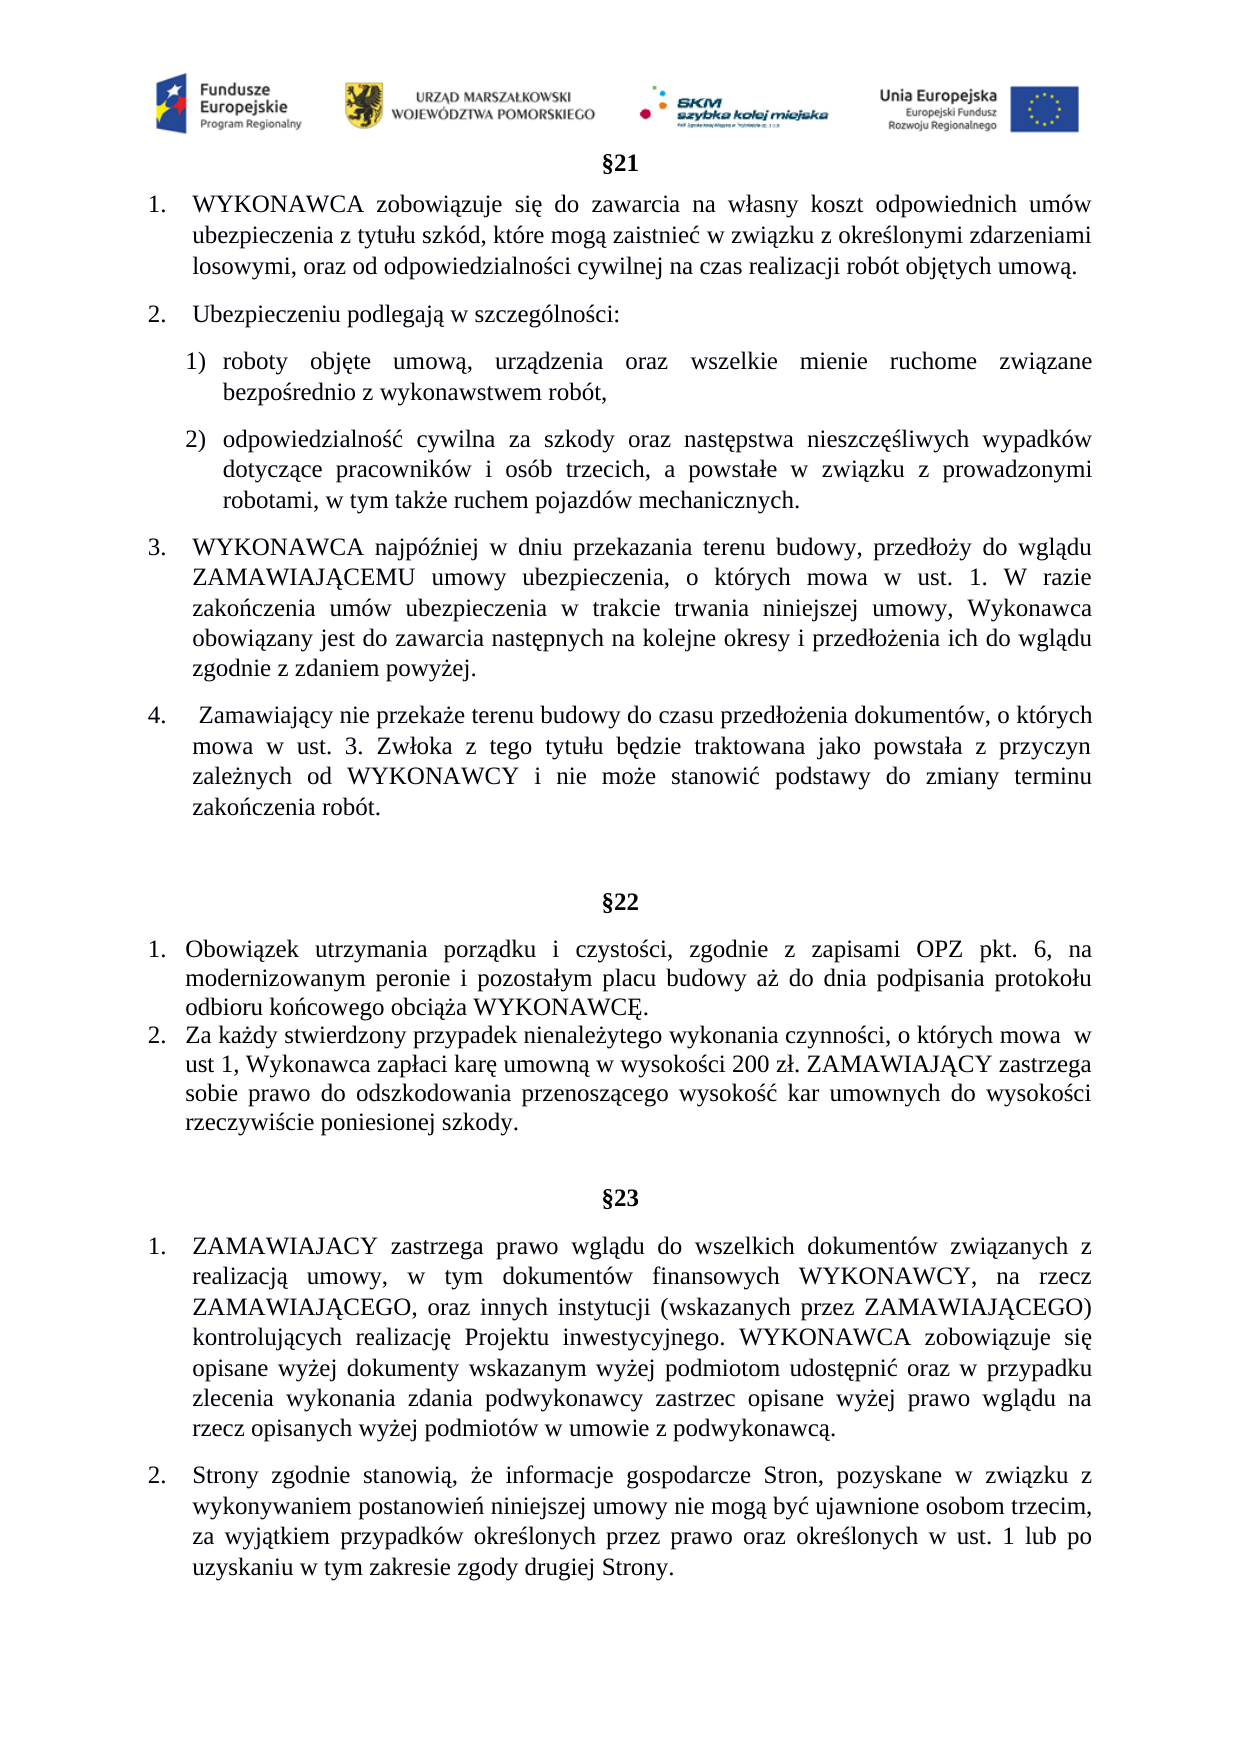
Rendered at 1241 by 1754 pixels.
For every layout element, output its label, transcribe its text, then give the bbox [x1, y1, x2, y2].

list ZAMAWIAJACY zastrzega prawo wglądu do wszelkich dokumentów związanych z realizacją umowy, w tym dokumentów finansowych WYKONAWCY, na rzecz ZAMAWIAJĄCEGO, oraz innych instytucji (wskazanych przez ZAMAWIAJĄCEGO) kontrolujących realizację Projektu inwestycyjnego. WYKONAWCA zobowiązuje się opisane wyżej dokumenty wskazanym wyżej podmiotom udostępnić oraz w przypadku zlecenia wykonania zdania podwykonawcy zastrzec opisane wyżej prawo wglądu na rzecz opisanych wyżej podmiotów w umowie z podwykonawcą. [148, 1231, 1093, 1442]
list WYKONAWCA najpóźniej w dniu przekazania terenu budowy, przedłoży do wglądu ZAMAWIAJĄCEMU umowy ubezpieczenia, o których mowa w ust. 1. W razie zakończenia umów ubezpieczenia w trakcie trwania niniejszej umowy, Wykonawca obowiązany jest do zawarcia następnych na kolejne okresy i przedłożenia ich do wglądu zgodnie z zdaniem powyżej. [148, 532, 1093, 682]
picture [147, 73, 1093, 148]
list Zamawiający nie przekaże terenu budowy do czasu przedłożenia dokumentów, o których mowa w ust. 3. Zwłoka z tego tytułu będzie traktowana jako powstała z przyczyn zależnych od WYKONAWCY i nie może stanowić podstawy do zmiany terminu zakończenia robót. [148, 701, 1093, 821]
text §23 [148, 1183, 1093, 1212]
text §22 [148, 887, 1093, 915]
list odpowiedzialność cywilna za szkody oraz następstwa nieszczęśliwych wypadków dotyczące pracowników i osób trzecich, a powstałe w związku z prowadzonymi robotami, w tym także ruchem pojazdów mechanicznych. [185, 424, 1093, 513]
text 2. Ubezpieczeniu podlegają w szczególności: [148, 299, 1093, 327]
text 1. WYKONAWCA zobowiązuje się do zawarcia na własny koszt odpowiednich umów ubezpieczenia z tytułu szkód, które mogą zaistnieć w związku z określonymi zdarzeniami losowymi, oraz od odpowiedzialności cywilnej na czas realizacji robót objętych umową. [148, 189, 1093, 280]
list Strony zgodnie stanowią, że informacje gospodarcze Stron, pozyskane w związku z wykonywaniem postanowień niniejszej umowy nie mogą być ujawnione osobom trzecim, za wyjątkiem przypadków określonych przez prawo oraz określonych w ust. 1 lub po uzyskaniu w tym zakresie zgody drugiej Strony. [148, 1461, 1093, 1581]
text §21 [148, 148, 1093, 176]
list Za każdy stwierdzony przypadek nienależytego wykonania czynności, o których mowa w ust 1, Wykonawca zapłaci karę umowną w wysokości 200 zł. ZAMAWIAJĄCY zastrzega sobie prawo do odszkodowania przenoszącego wysokość kar umownych do wysokości rzeczywiście poniesionej szkody. [148, 1021, 1093, 1136]
list Obowiązek utrzymania porządku i czystości, zgodnie z zapisami OPZ pkt. 6, na modernizowanym peronie i pozostałym placu budowy aż do dnia podpisania protokołu odbioru końcowego obciąża WYKONAWCĘ. [148, 934, 1093, 1021]
list roboty objęte umową, urządzenia oraz wszelkie mienie ruchome związane bezpośrednio z wykonawstwem robót, [185, 346, 1093, 406]
